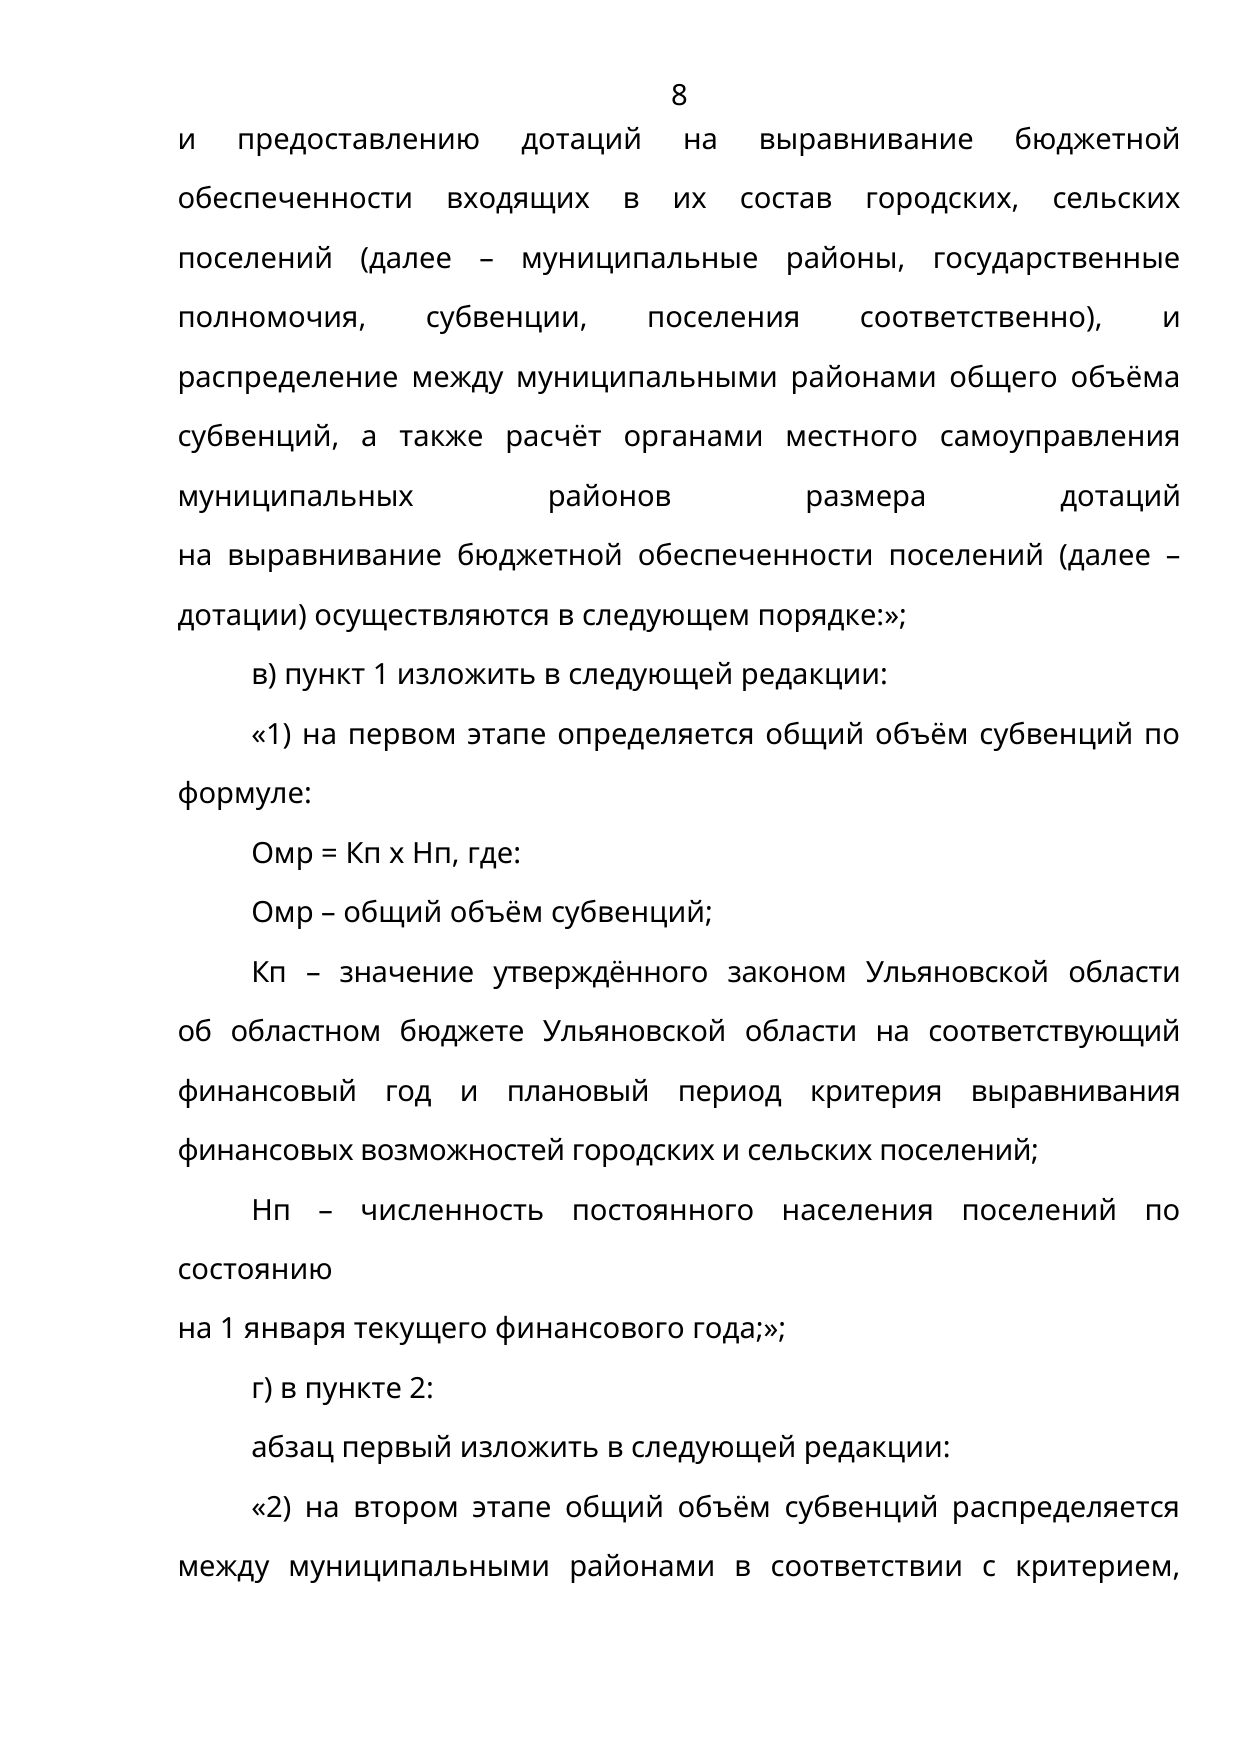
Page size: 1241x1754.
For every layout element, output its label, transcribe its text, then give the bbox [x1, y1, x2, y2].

text Омр – общий объём субвенций; [177, 891, 1181, 931]
text Омр = Кп х Нп, где: [177, 832, 1181, 872]
text Нп – численность постоянного населения поселений по состоянию на 1 января текущего финансового года;»; [177, 1189, 1181, 1347]
text абзац первый изложить в следующей редакции: [177, 1427, 1181, 1466]
text г) в пункте 2: [177, 1367, 1181, 1407]
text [177, 118, 1181, 634]
text в) пункт 1 изложить в следующей редакции: [177, 653, 1181, 693]
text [177, 1486, 1181, 1585]
text «1) на первом этапе определяется общий объём субвенций по формуле: [177, 713, 1181, 812]
text Кп – значение утверждённого законом Ульяновской области об областном бюджете Ульяновской области на соответствующий финансовый год и плановый период критерия выравнивания финансовых возможностей городских и сельских поселений; [177, 951, 1181, 1169]
